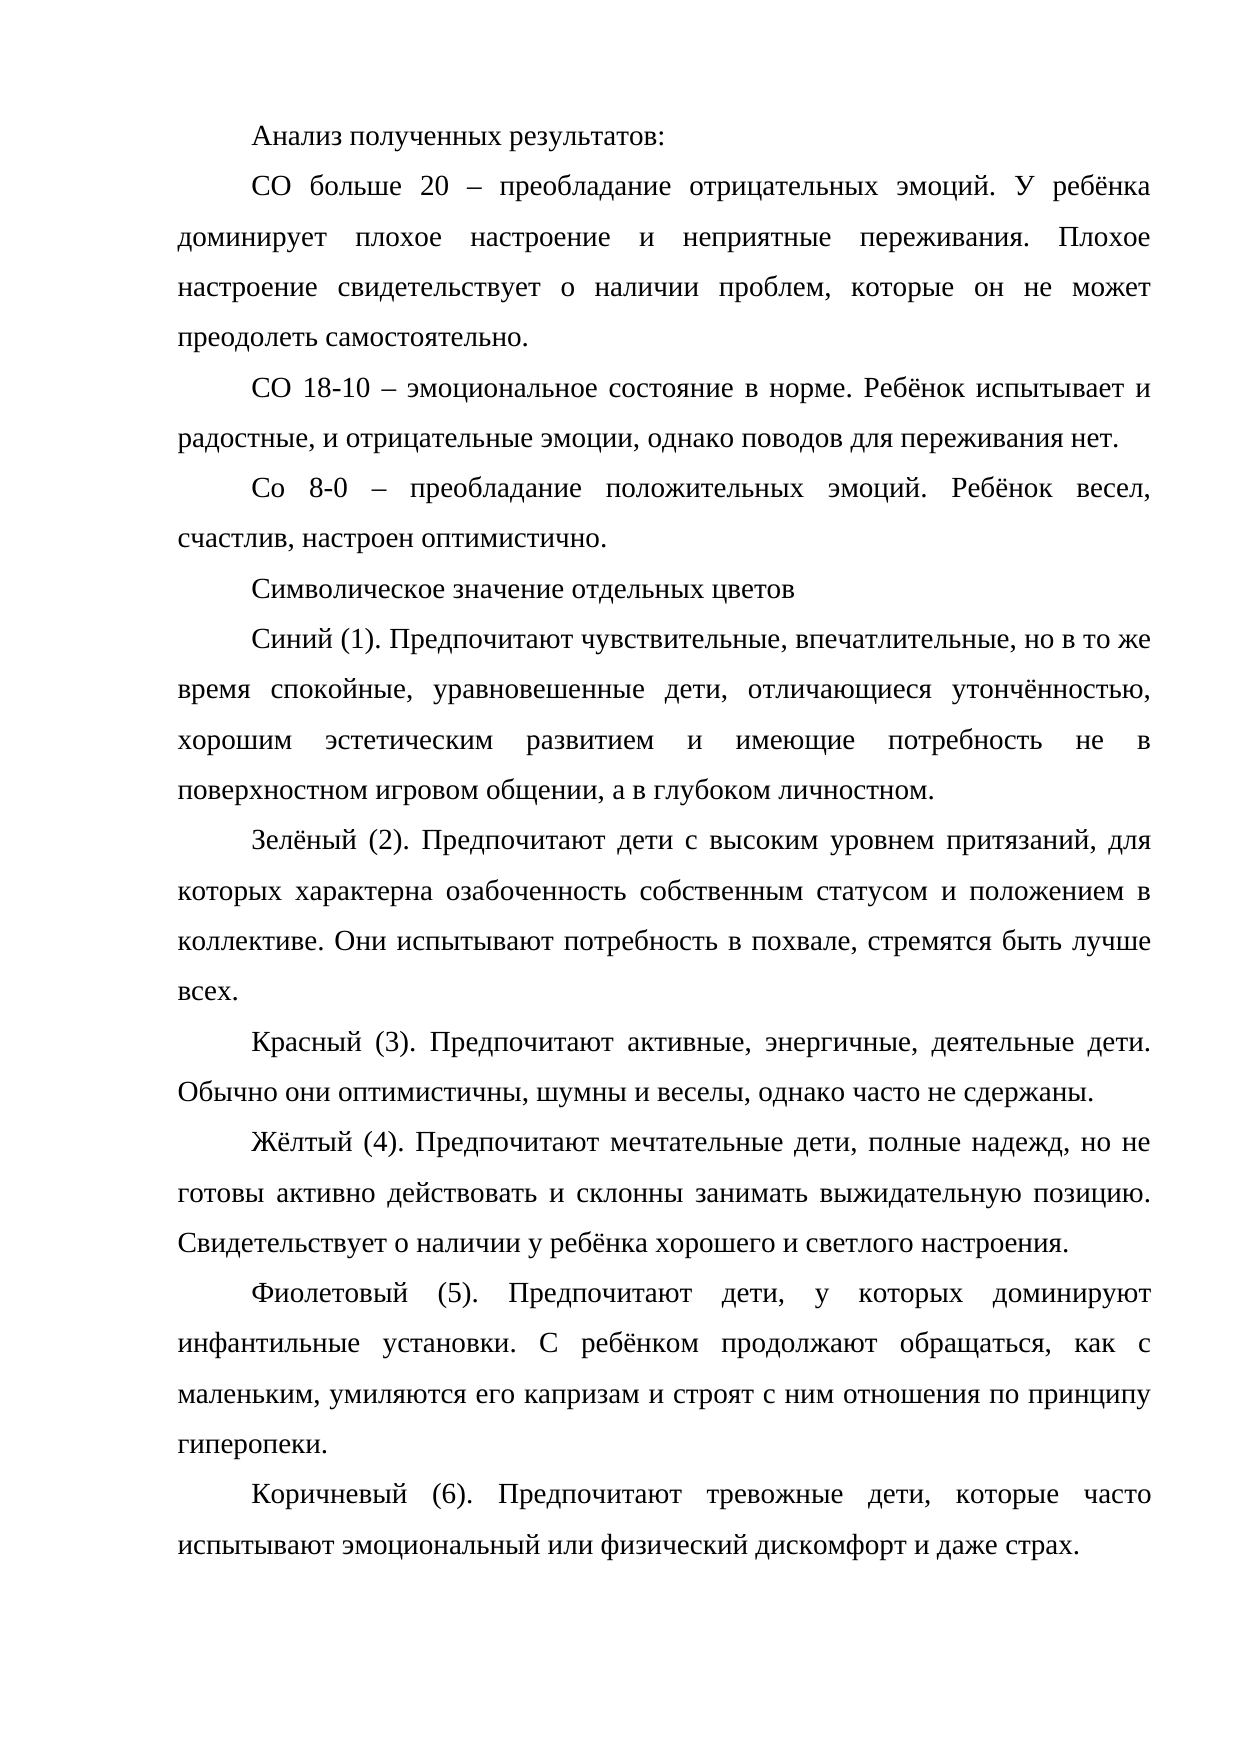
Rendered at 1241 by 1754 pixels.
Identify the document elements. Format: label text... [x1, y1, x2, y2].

text Со 8-0 – преобладание положительных эмоций. Ребёнок весел, счастлив, настроен оптимистично. [177, 470, 1152, 554]
text Символическое значение отдельных цветов [177, 571, 1152, 604]
text Зелёный (2). Предпочитают дети с высоким уровнем притязаний, для которых характерна озабоченность собственным статусом и положением в коллективе. Они испытывают потребность в похвале, стремятся быть лучше всех. [177, 822, 1152, 1007]
text СО больше 20 – преобладание отрицательных эмоций. У ребёнка доминирует плохое настроение и неприятные переживания. Плохое настроение свидетельствует о наличии проблем, которые он не может преодолеть самостоятельно. [177, 168, 1152, 353]
text Красный (3). Предпочитают активные, энергичные, деятельные дети. Обычно они оптимистичны, шумны и веселы, однако часто не сдержаны. [177, 1024, 1152, 1108]
text Анализ полученных результатов: [177, 118, 1152, 152]
text Коричневый (6). Предпочитают тревожные дети, которые часто испытывают эмоциональный или физический дискомфорт и даже страх. [177, 1477, 1152, 1560]
text СО 18-10 – эмоциональное состояние в норме. Ребёнок испытывает и радостные, и отрицательные эмоции, однако поводов для переживания нет. [177, 370, 1152, 453]
text Синий (1). Предпочитают чувствительные, впечатлительные, но в то же время спокойные, уравновешенные дети, отличающиеся утончённостью, хорошим эстетическим развитием и имеющие потребность не в поверхностном игровом общении, а в глубоком личностном. [177, 621, 1152, 806]
text Жёлтый (4). Предпочитают мечтательные дети, полные надежд, но не готовы активно действовать и склонны занимать выжидательную позицию. Свидетельствует о наличии у ребёнка хорошего и светлого настроения. [177, 1124, 1152, 1258]
text Фиолетовый (5). Предпочитают дети, у которых доминируют инфантильные установки. С ребёнком продолжают обращаться, как с маленьким, умиляются его капризам и строят с ним отношения по принципу гиперопеки. [177, 1275, 1152, 1460]
